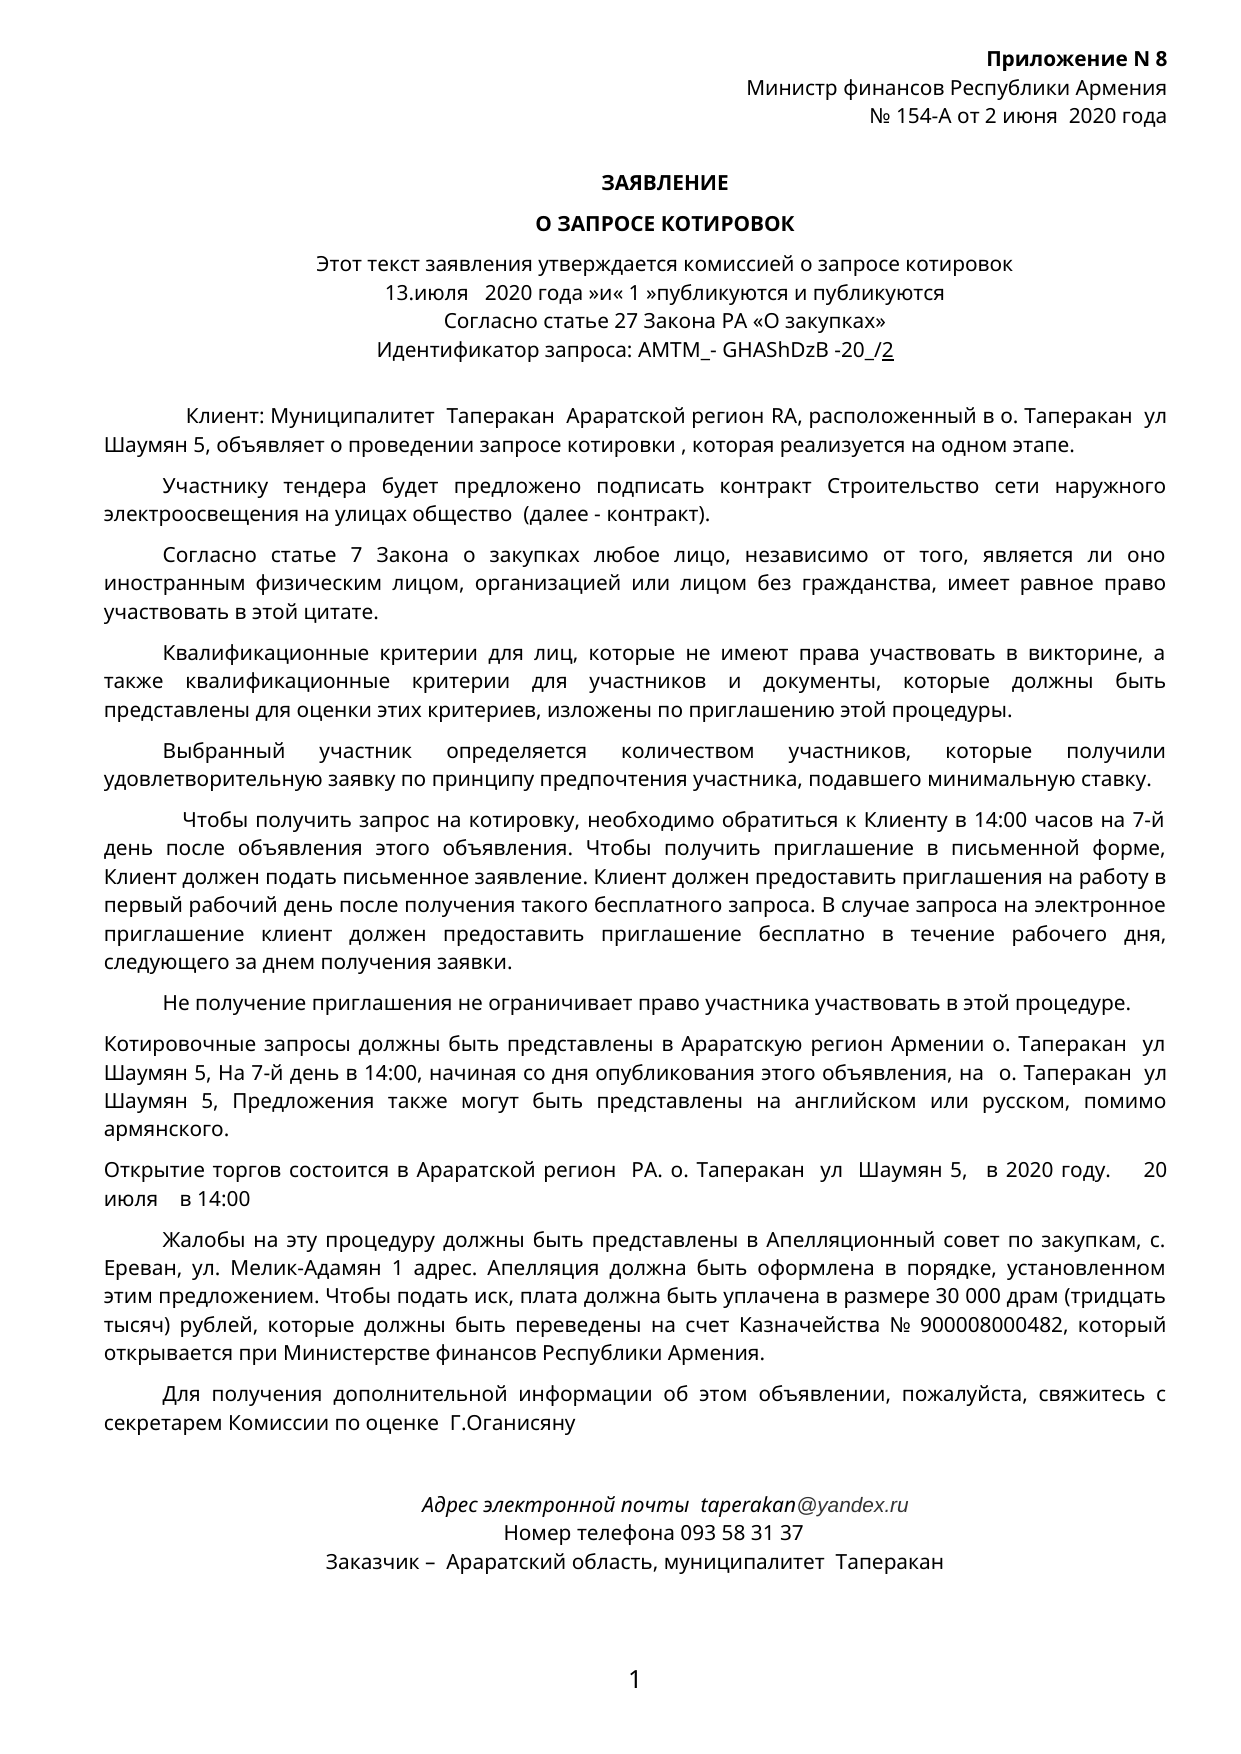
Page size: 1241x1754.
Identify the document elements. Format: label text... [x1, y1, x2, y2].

text Номер телефона 093 58 31 37 [103, 1518, 1166, 1547]
text 13.июля 2020 года »и« 1 »публикуются и публикуются [103, 278, 1167, 306]
text Приложение N 8 [103, 44, 1167, 73]
text Участнику тендера будет предложено подписать контракт Строительство сети наружного электроосвещения на улицах общество (далее - контракт). [103, 471, 1167, 528]
text Не получение приглашения не ограничивает право участника участвовать в этой процедуре. [103, 988, 1167, 1017]
text Жалобы на эту процедуру должны быть представлены в Апелляционный совет по закупкам, c. Ереван, ул. Мелик-Адамян 1 адрес. Апелляция должна быть оформлена в порядке, установленном этим предложением. Чтобы подать иск, плата должна быть уплачена в размере 30 000 драм (тридцать тысяч) рублей, которые должны быть переведены на счет Казначейства № 900008000482, который открывается при Министерстве финансов Республики Армения. [103, 1225, 1167, 1367]
text Заказчик – Араратский область, муниципалитет Таперакан [103, 1547, 1166, 1575]
text Министр финансов Республики Армения [103, 73, 1167, 101]
text № 154-А от 2 июня 2020 года [103, 101, 1167, 130]
text Согласно статье 27 Закона РА «О закупках» [103, 306, 1167, 335]
text Идентификатор запроса: AMTM_- GHAShDzB -20_/2 [103, 335, 1166, 363]
text Этот текст заявления утверждается комиссией о запросе котировок [103, 249, 1167, 278]
text Выбранный участник определяется количеством участников, которые получили удовлетворительную заявку по принципу предпочтения участника, подавшего минимальную ставку. [103, 736, 1167, 793]
text ЗАЯВЛЕНИЕ [103, 168, 1167, 196]
text Адрес электронной почты taperakan@yandex.ru [103, 1490, 1166, 1518]
text О ЗАПРОСЕ КОТИРОВОК [103, 209, 1167, 237]
text Котировочные запросы должны быть представлены в Араратскую регион Армении о. Таперакан ул Шаумян 5, На 7-й день в 14:00, начиная со дня опубликования этого объявления, на о. Таперакан ул Шаумян 5, Предложения также могут быть представлены на английском или русском, помимо армянского. [103, 1029, 1167, 1143]
text Для получения дополнительной информации об этом объявлении, пожалуйста, свяжитесь с секретарем Комиссии по оценке Г.Оганисяну [103, 1379, 1167, 1436]
text Квалификационные критерии для лиц, которые не имеют права участвовать в викторине, а также квалификационные критерии для участников и документы, которые должны быть представлены для оценки этих критериев, изложены по приглашению этой процедуры. [103, 638, 1167, 723]
text Чтобы получить запрос на котировку, необходимо обратиться к Клиенту в 14:00 часов на 7-й день после объявления этого объявления. Чтобы получить приглашение в письменной форме, Клиент должен подать письменное заявление. Клиент должен предоставить приглашения на работу в первый рабочий день после получения такого бесплатного запроса. В случае запроса на электронное приглашение клиент должен предоставить приглашение бесплатно в течение рабочего дня, следующего за днем получения заявки. [103, 805, 1167, 976]
text Открытие торгов состоится в Араратской регион РА. о. Таперакан ул Шаумян 5, в 2020 году. 20 июля в 14:00 [103, 1155, 1167, 1212]
text Согласно статье 7 Закона о закупках любое лицо, независимо от того, является ли оно иностранным физическим лицом, организацией или лицом без гражданства, имеет равное право участвовать в этой цитате. [103, 540, 1167, 625]
text Клиент: Муниципалитет Таперакан Араратской регион RA, расположенный в о. Таперакан ул Шаумян 5, объявляет о проведении запросе котировки , которая реализуется на одном этапе. [103, 401, 1167, 458]
